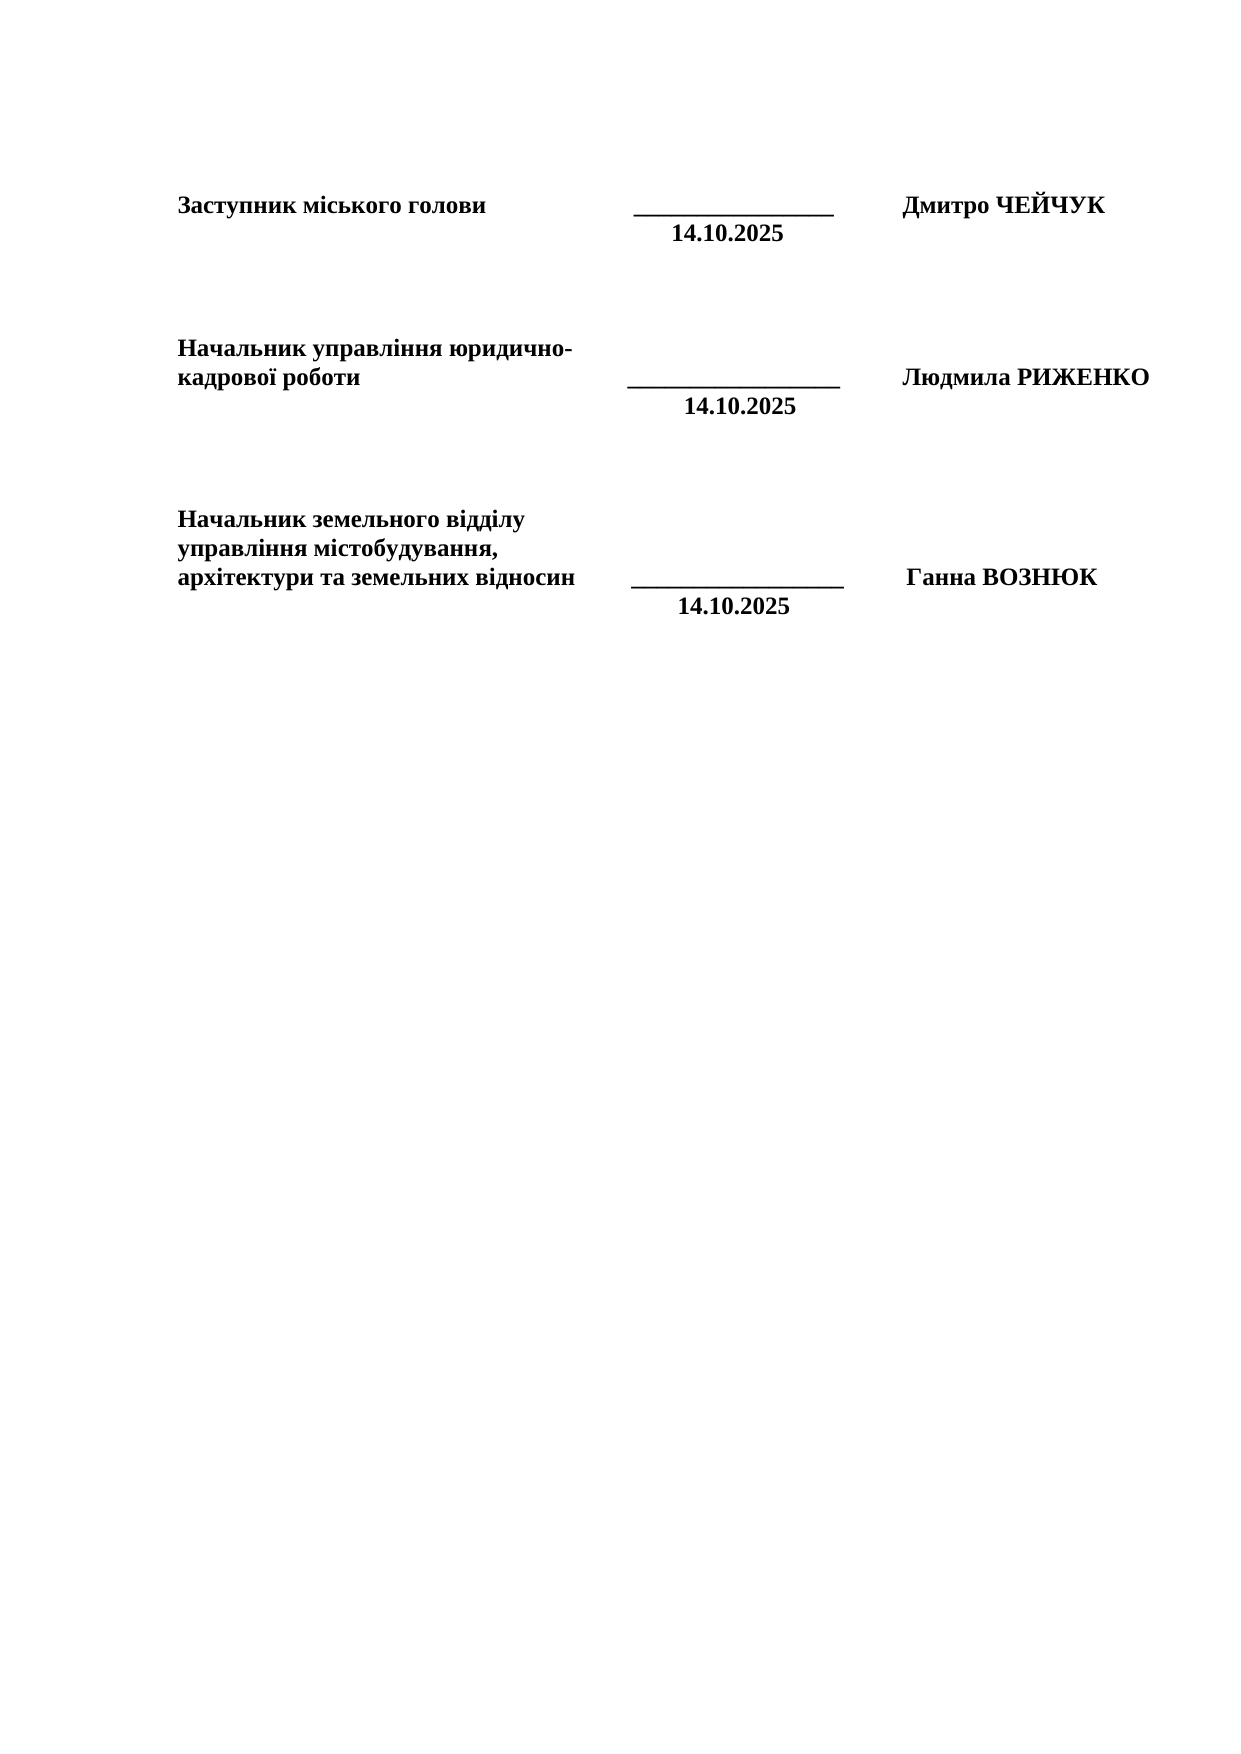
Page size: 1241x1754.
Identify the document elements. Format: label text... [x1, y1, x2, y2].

text управління містобудування, [177, 533, 1181, 562]
text Начальник земельного відділу [177, 504, 1181, 533]
text кадрової роботи _________________ Людмила РИЖЕНКО [177, 362, 1181, 391]
text Начальник управління юридично- [177, 305, 1181, 362]
text 14.10.2025 [177, 391, 1181, 476]
text архітектури та земельних відносин _________________ Ганна ВОЗНЮК [177, 562, 1181, 591]
text Заступник міського голови ________________ Дмитро ЧЕЙЧУК [177, 190, 1181, 218]
text 14.10.2025 [177, 218, 1181, 247]
text 14.10.2025 [177, 591, 1181, 619]
